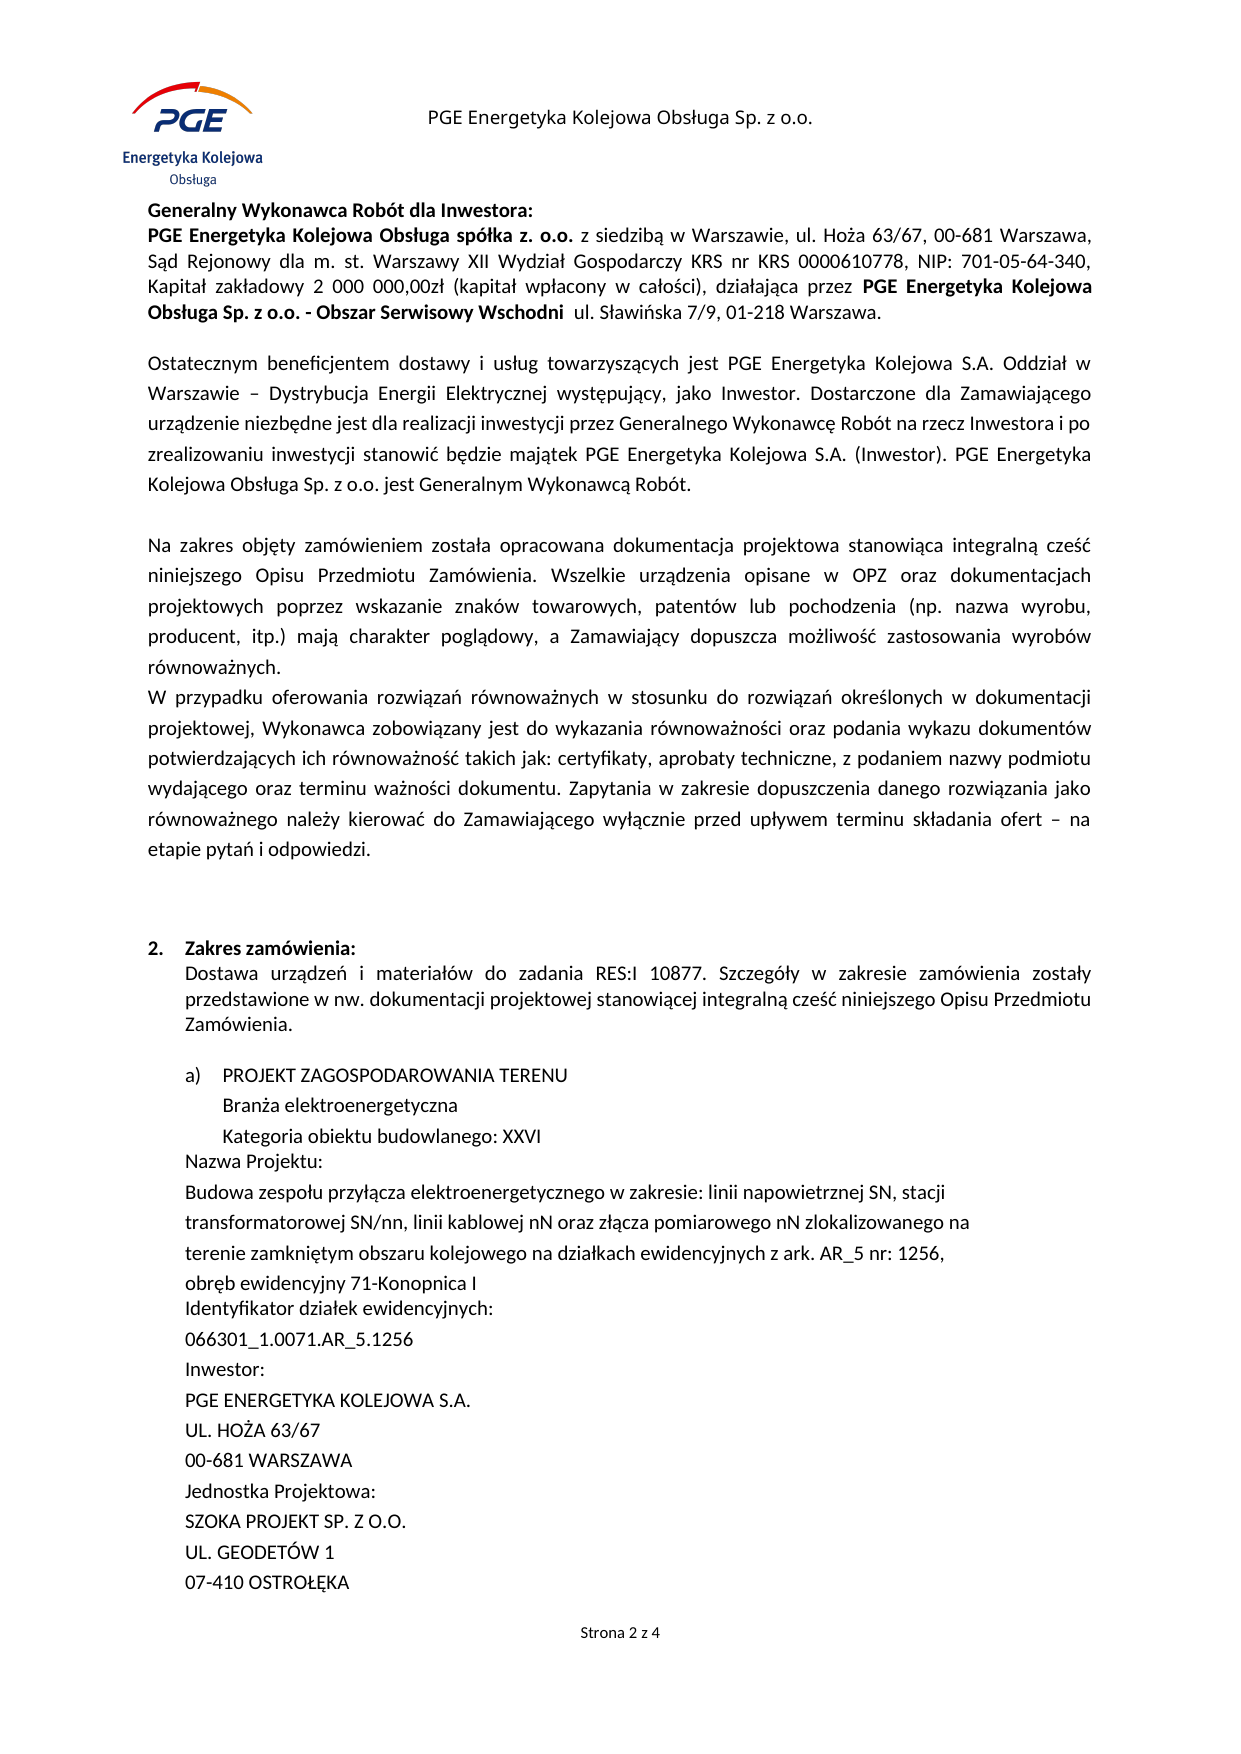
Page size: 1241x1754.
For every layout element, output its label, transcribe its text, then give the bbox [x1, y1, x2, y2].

list Dostawa urządzeń i materiałów do zadania RES:I 10877. Szczegóły w zakresie zamówienia zostały przedstawione w nw. dokumentacji projektowej stanowiącej integralną cześć niniejszego Opisu Przedmiotu Zamówienia. [185, 961, 1093, 1037]
list PROJEKT ZAGOSPODAROWANIA TERENU [185, 1062, 1093, 1088]
list Jednostka Projektowa: [185, 1478, 1093, 1503]
list Branża elektroenergetyczna [222, 1093, 1093, 1118]
list SZOKA PROJEKT SP. Z O.O. [185, 1508, 1093, 1534]
text Generalny Wykonawca Robót dla Inwestora: [148, 197, 1093, 223]
list obręb ewidencyjny 71-Konopnica I [185, 1270, 1093, 1296]
list terenie zamkniętym obszaru kolejowego na działkach ewidencyjnych z ark. AR_5 nr: 1256, [185, 1240, 1093, 1265]
text Ostatecznym beneficjentem dostawy i usług towarzyszących jest PGE Energetyka Kolejowa S.A. Oddział w Warszawie – Dystrybucja Energii Elektrycznej występujący, jako Inwestor. Dostarczone dla Zamawiającego urządzenie niezbędne jest dla realizacji inwestycji przez Generalnego Wykonawcę Robót na rzecz Inwestora i po zrealizowaniu inwestycji stanowić będzie majątek PGE Energetyka Kolejowa S.A. (Inwestor). PGE Energetyka Kolejowa Obsługa Sp. z o.o. jest Generalnym Wykonawcą Robót. [148, 350, 1093, 497]
list 07-410 OSTROŁĘKA [185, 1569, 1093, 1595]
list Nazwa Projektu: [185, 1148, 1093, 1174]
list PGE ENERGETYKA KOLEJOWA S.A. [185, 1387, 1093, 1412]
list UL. GEODETÓW 1 [185, 1539, 1093, 1564]
list 066301_1.0071.AR_5.1256 [185, 1326, 1093, 1351]
text PGE Energetyka Kolejowa Obsługa spółka z. o.o. z siedzibą w Warszawie, ul. Hoża 63/67, 00-681 Warszawa, Sąd Rejonowy dla m. st. Warszawy XII Wydział Gospodarczy KRS nr KRS 0000610778, NIP: 701-05-64-340, Kapitał zakładowy 2 000 000,00zł (kapitał wpłacony w całości), działająca przez PGE Energetyka Kolejowa Obsługa Sp. z o.o. - Obszar Serwisowy Wschodni ul. Sławińska 7/9, 01-218 Warszawa. [148, 223, 1093, 324]
picture [92, 59, 294, 216]
list Zakres zamówienia: [148, 935, 1093, 961]
list Budowa zespołu przyłącza elektroenergetycznego w zakresie: linii napowietrznej SN, stacji [185, 1179, 1093, 1204]
list 00-681 WARSZAWA [185, 1448, 1093, 1473]
list Kategoria obiektu budowlanego: XXVI [222, 1123, 1093, 1148]
list transformatorowej SN/nn, linii kablowej nN oraz złącza pomiarowego nN zlokalizowanego na [185, 1209, 1093, 1235]
list Inwestor: [185, 1356, 1093, 1382]
list Identyfikator działek ewidencyjnych: [185, 1296, 1093, 1321]
list UL. HOŻA 63/67 [185, 1417, 1093, 1443]
text W przypadku oferowania rozwiązań równoważnych w stosunku do rozwiązań określonych w dokumentacji projektowej, Wykonawca zobowiązany jest do wykazania równoważności oraz podania wykazu dokumentów potwierdzających ich równoważność takich jak: certyfikaty, aprobaty techniczne, z podaniem nazwy podmiotu wydającego oraz terminu ważności dokumentu. Zapytania w zakresie dopuszczenia danego rozwiązania jako równoważnego należy kierować do Zamawiającego wyłącznie przed upływem terminu składania ofert – na etapie pytań i odpowiedzi. [148, 684, 1093, 862]
text Na zakres objęty zamówieniem została opracowana dokumentacja projektowa stanowiąca integralną cześć niniejszego Opisu Przedmiotu Zamówienia. Wszelkie urządzenia opisane w OPZ oraz dokumentacjach projektowych poprzez wskazanie znaków towarowych, patentów lub pochodzenia (np. nazwa wyrobu, producent, itp.) mają charakter poglądowy, a Zamawiający dopuszcza możliwość zastosowania wyrobów równoważnych. [148, 532, 1093, 679]
